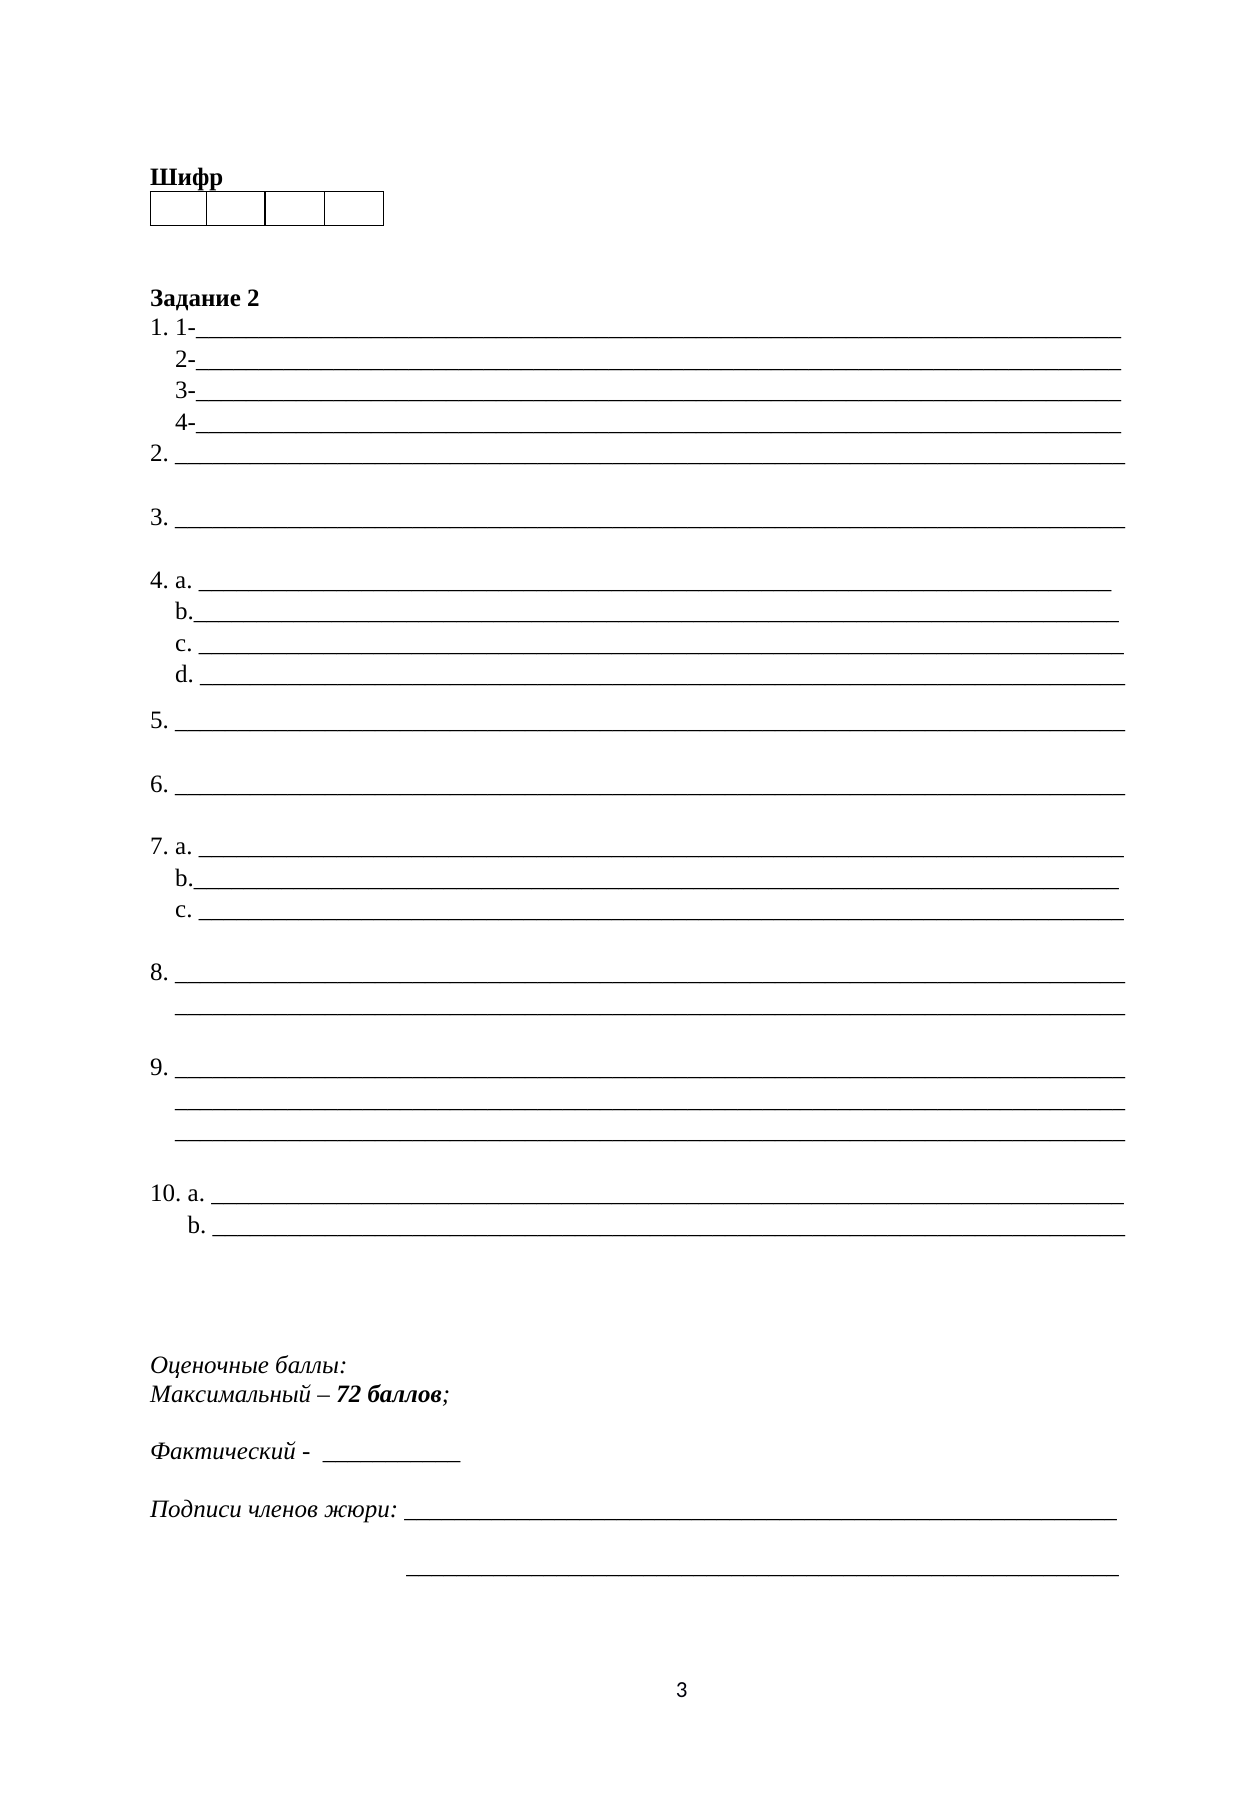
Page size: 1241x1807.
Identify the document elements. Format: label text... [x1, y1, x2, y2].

text Максимальный – 72 баллов; [150, 1379, 1213, 1407]
text b. _________________________________________________________________________ [150, 1210, 1213, 1239]
table_header [151, 192, 206, 225]
text ____________________________________________________________________________ [150, 1115, 1213, 1144]
text ____________________________________________________________________________ [150, 1084, 1213, 1112]
text c. __________________________________________________________________________ [150, 628, 1213, 657]
text _________________________________________________________ [150, 1551, 1213, 1579]
table_header [325, 192, 383, 225]
text 7. а. __________________________________________________________________________ [150, 831, 1213, 860]
text Фактический - ___________ [150, 1436, 1213, 1465]
text 6. ____________________________________________________________________________ [150, 769, 1213, 797]
text b.__________________________________________________________________________ [150, 596, 1213, 625]
table_header [266, 192, 324, 225]
text 3-__________________________________________________________________________ [150, 375, 1213, 404]
text 9. ____________________________________________________________________________ [150, 1052, 1213, 1081]
text Оценочные баллы: [150, 1350, 1213, 1379]
text 2-__________________________________________________________________________ [150, 344, 1213, 373]
text c. __________________________________________________________________________ [150, 894, 1213, 923]
text 3. ____________________________________________________________________________ [150, 502, 1213, 530]
text 4-__________________________________________________________________________ [150, 407, 1213, 436]
text 1. 1-__________________________________________________________________________ [150, 312, 1213, 341]
text d. __________________________________________________________________________ [150, 659, 1213, 688]
text 2. ____________________________________________________________________________ [150, 438, 1213, 467]
text Задание 2 [150, 283, 1213, 312]
text b.__________________________________________________________________________ [150, 863, 1213, 891]
text Шифр [150, 162, 1213, 191]
text 5. ____________________________________________________________________________ [150, 706, 1213, 734]
text ____________________________________________________________________________ [150, 989, 1213, 1018]
table_header [207, 192, 264, 225]
text Подписи членов жюри: _________________________________________________________ [150, 1494, 1213, 1522]
text 4. а. _________________________________________________________________________ [150, 565, 1213, 593]
text 8. ____________________________________________________________________________ [150, 957, 1213, 986]
text 10. a. _________________________________________________________________________ [150, 1178, 1213, 1207]
